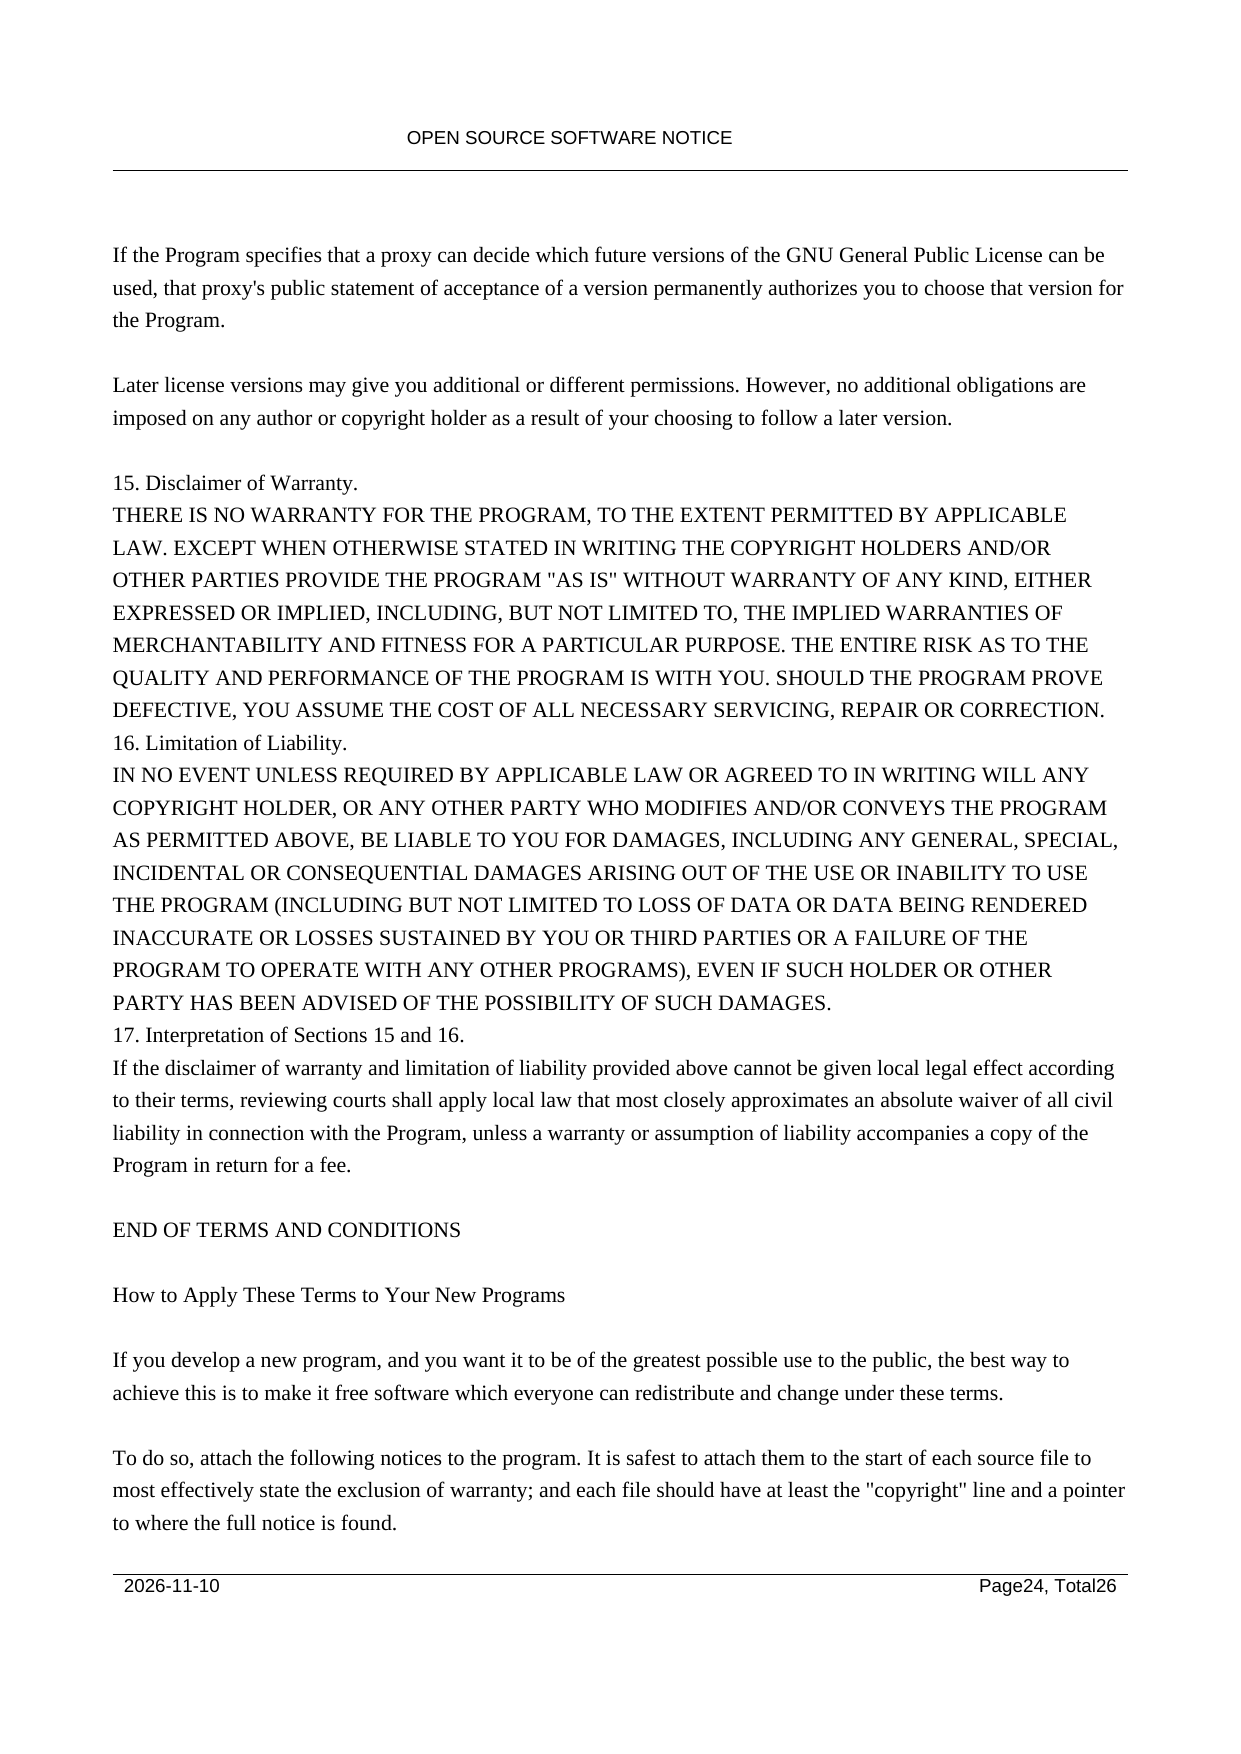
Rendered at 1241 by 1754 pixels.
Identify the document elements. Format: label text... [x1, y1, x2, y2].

text Later license versions may give you additional or different permissions. However, no additional obligations are imposed on any author or copyright holder as a result of your choosing to follow a later version. [112, 369, 1128, 434]
text If the disclaimer of warranty and limitation of liability provided above cannot be given local legal effect according to their terms, reviewing courts shall apply local law that most closely approximates an absolute waiver of all civil liability in connection with the Program, unless a warranty or assumption of liability accompanies a copy of the Program in return for a fee. [112, 1051, 1128, 1181]
text How to Apply These Terms to Your New Programs [112, 1279, 1128, 1311]
text To do so, attach the following notices to the program. It is safest to attach them to the start of each source file to most effectively state the exclusion of warranty; and each file should have at least the "copyright" line and a pointer to where the full notice is found. [112, 1441, 1128, 1539]
text 16. Limitation of Liability. [112, 726, 1128, 759]
text 17. Interpretation of Sections 15 and 16. [112, 1019, 1128, 1051]
text If you develop a new program, and you want it to be of the greatest possible use to the public, the best way to achieve this is to make it free software which everyone can redistribute and change under these terms. [112, 1344, 1128, 1409]
text THERE IS NO WARRANTY FOR THE PROGRAM, TO THE EXTENT PERMITTED BY APPLICABLE LAW. EXCEPT WHEN OTHERWISE STATED IN WRITING THE COPYRIGHT HOLDERS AND/OR OTHER PARTIES PROVIDE THE PROGRAM "AS IS" WITHOUT WARRANTY OF ANY KIND, EITHER EXPRESSED OR IMPLIED, INCLUDING, BUT NOT LIMITED TO, THE IMPLIED WARRANTIES OF MERCHANTABILITY AND FITNESS FOR A PARTICULAR PURPOSE. THE ENTIRE RISK AS TO THE QUALITY AND PERFORMANCE OF THE PROGRAM IS WITH YOU. SHOULD THE PROGRAM PROVE DEFECTIVE, YOU ASSUME THE COST OF ALL NECESSARY SERVICING, REPAIR OR CORRECTION. [112, 499, 1128, 726]
text END OF TERMS AND CONDITIONS [112, 1214, 1128, 1246]
text 15. Disclaimer of Warranty. [112, 466, 1128, 499]
text IN NO EVENT UNLESS REQUIRED BY APPLICABLE LAW OR AGREED TO IN WRITING WILL ANY COPYRIGHT HOLDER, OR ANY OTHER PARTY WHO MODIFIES AND/OR CONVEYS THE PROGRAM AS PERMITTED ABOVE, BE LIABLE TO YOU FOR DAMAGES, INCLUDING ANY GENERAL, SPECIAL, INCIDENTAL OR CONSEQUENTIAL DAMAGES ARISING OUT OF THE USE OR INABILITY TO USE THE PROGRAM (INCLUDING BUT NOT LIMITED TO LOSS OF DATA OR DATA BEING RENDERED INACCURATE OR LOSSES SUSTAINED BY YOU OR THIRD PARTIES OR A FAILURE OF THE PROGRAM TO OPERATE WITH ANY OTHER PROGRAMS), EVEN IF SUCH HOLDER OR OTHER PARTY HAS BEEN ADVISED OF THE POSSIBILITY OF SUCH DAMAGES. [112, 759, 1128, 1019]
text If the Program specifies that a proxy can decide which future versions of the GNU General Public License can be used, that proxy's public statement of acceptance of a version permanently authorizes you to choose that version for the Program. [112, 239, 1128, 336]
